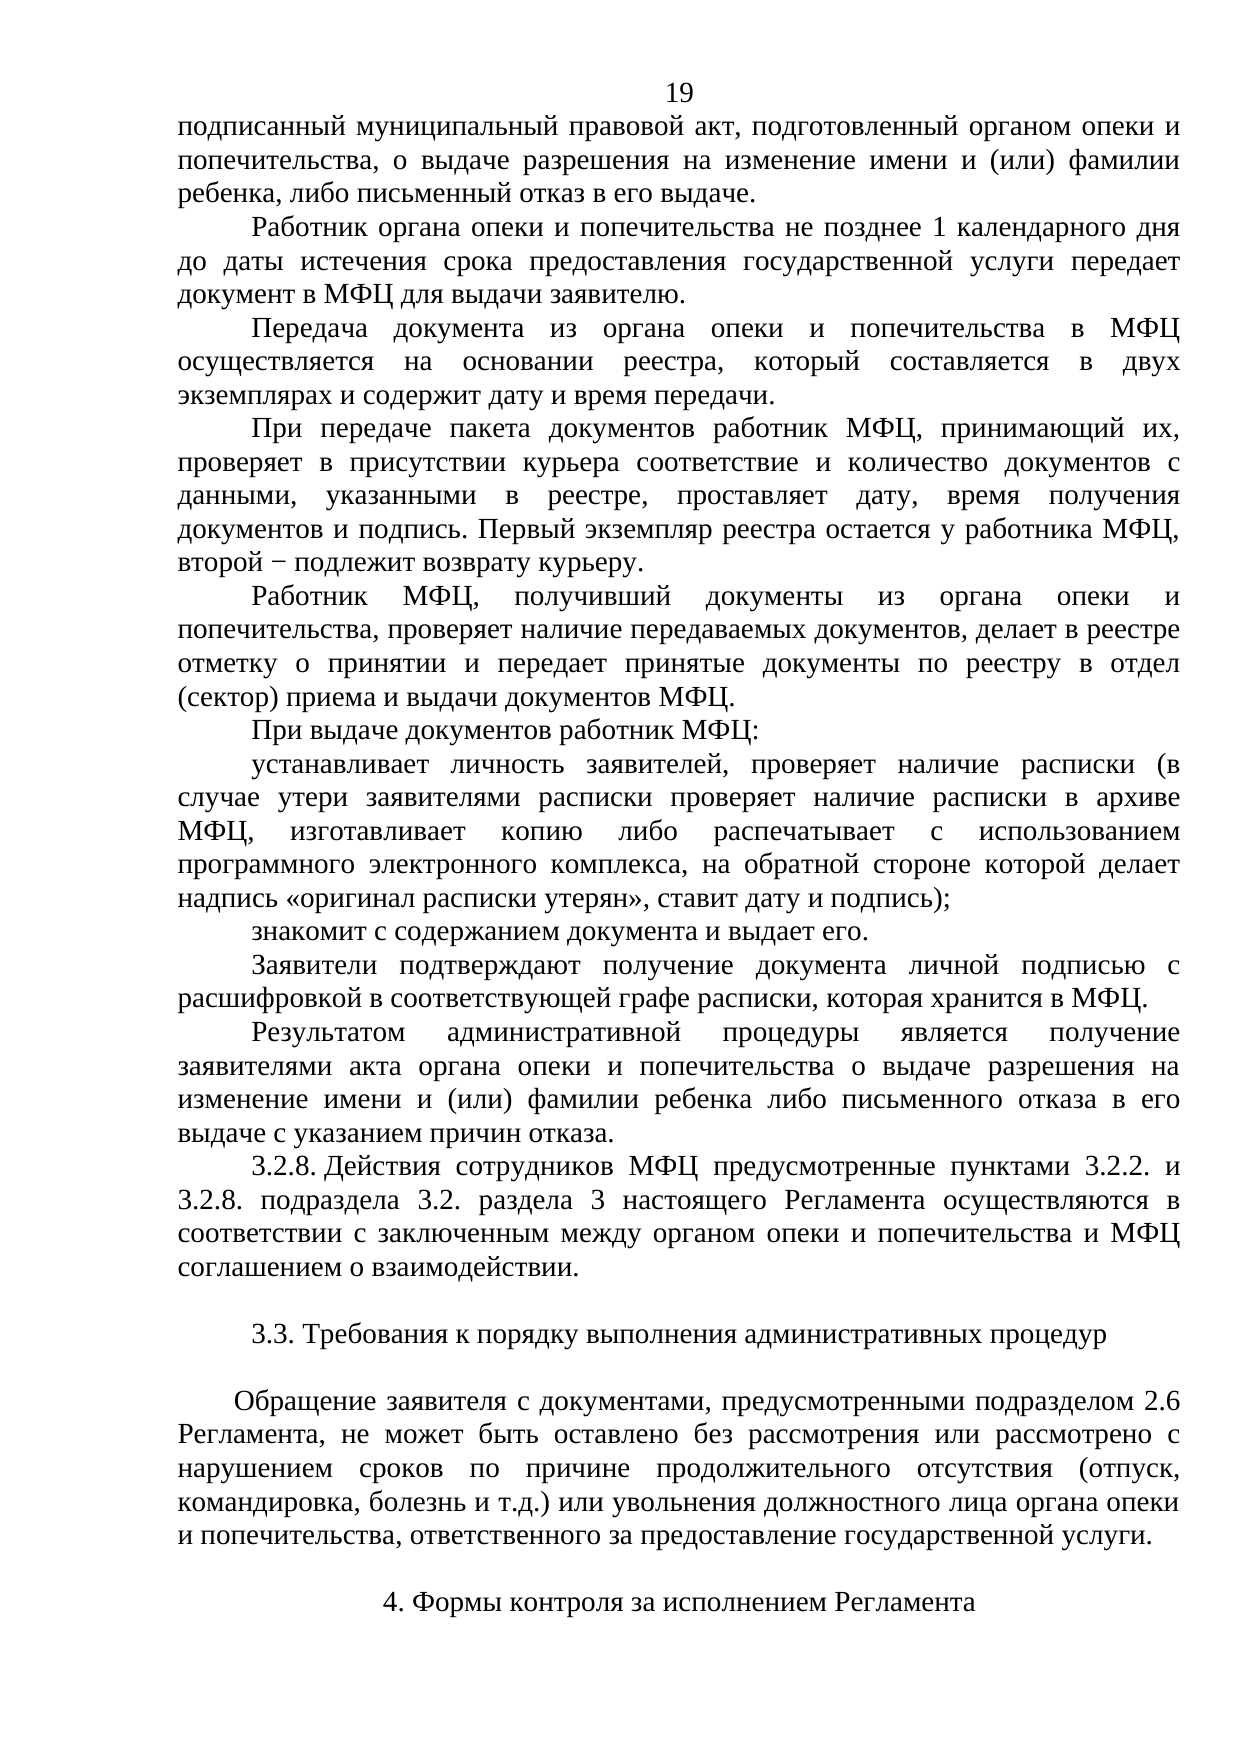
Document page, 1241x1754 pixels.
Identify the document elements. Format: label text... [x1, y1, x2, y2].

text Работник МФЦ, получивший документы из органа опеки и попечительства, проверяет наличие передаваемых документов, делает в реестре отметку о принятии и передает принятые документы по реестру в отдел (сектор) приема и выдачи документов МФЦ. [177, 578, 1181, 712]
text Заявители подтверждают получение документа личной подписью с расшифровкой в соответствующей графе расписки, которая хранится в МФЦ. [177, 947, 1181, 1014]
text При выдаче документов работник МФЦ: [177, 712, 1181, 746]
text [177, 108, 1181, 209]
text 4. Формы контроля за исполнением Регламента [177, 1584, 1181, 1618]
text Обращение заявителя с документами, предусмотренными подразделом 2.6 Регламента, не может быть оставлено без рассмотрения или рассмотрено с нарушением сроков по причине продолжительного отсутствия (отпуск, командировка, болезнь и т.д.) или увольнения должностного лица органа опеки и попечительства, ответственного за предоставление государственной услуги. [177, 1383, 1181, 1551]
text При передаче пакета документов работник МФЦ, принимающий их, проверяет в присутствии курьера соответствие и количество документов с данными, указанными в реестре, проставляет дату, время получения документов и подпись. Первый экземпляр реестра остается у работника МФЦ, второй − подлежит возврату курьеру. [177, 410, 1181, 578]
text Результатом административной процедуры является получение заявителями акта органа опеки и попечительства о выдаче разрешения на изменение имени и (или) фамилии ребенка либо письменного отказа в его выдаче с указанием причин отказа. [177, 1014, 1181, 1148]
text Передача документа из органа опеки и попечительства в МФЦ осуществляется на основании реестра, который составляется в двух экземплярах и содержит дату и время передачи. [177, 310, 1181, 410]
text устанавливает личность заявителей, проверяет наличие расписки (в случае утери заявителями расписки проверяет наличие расписки в архиве МФЦ, изготавливает копию либо распечатывает с использованием программного электронного комплекса, на обратной стороне которой делает надпись «оригинал расписки утерян», ставит дату и подпись); [177, 746, 1181, 913]
text знакомит с содержанием документа и выдает его. [177, 913, 1181, 947]
text Работник органа опеки и попечительства не позднее 1 календарного дня до даты истечения срока предоставления государственной услуги передает документ в МФЦ для выдачи заявителю. [177, 209, 1181, 310]
text 3.2.8. Действия сотрудников МФЦ предусмотренные пунктами 3.2.2. и 3.2.8. подраздела 3.2. раздела 3 настоящего Регламента осуществляются в соответствии с заключенным между органом опеки и попечительства и МФЦ соглашением о взаимодействии. [177, 1148, 1181, 1282]
text 3.3. Требования к порядку выполнения административных процедур [177, 1316, 1181, 1349]
